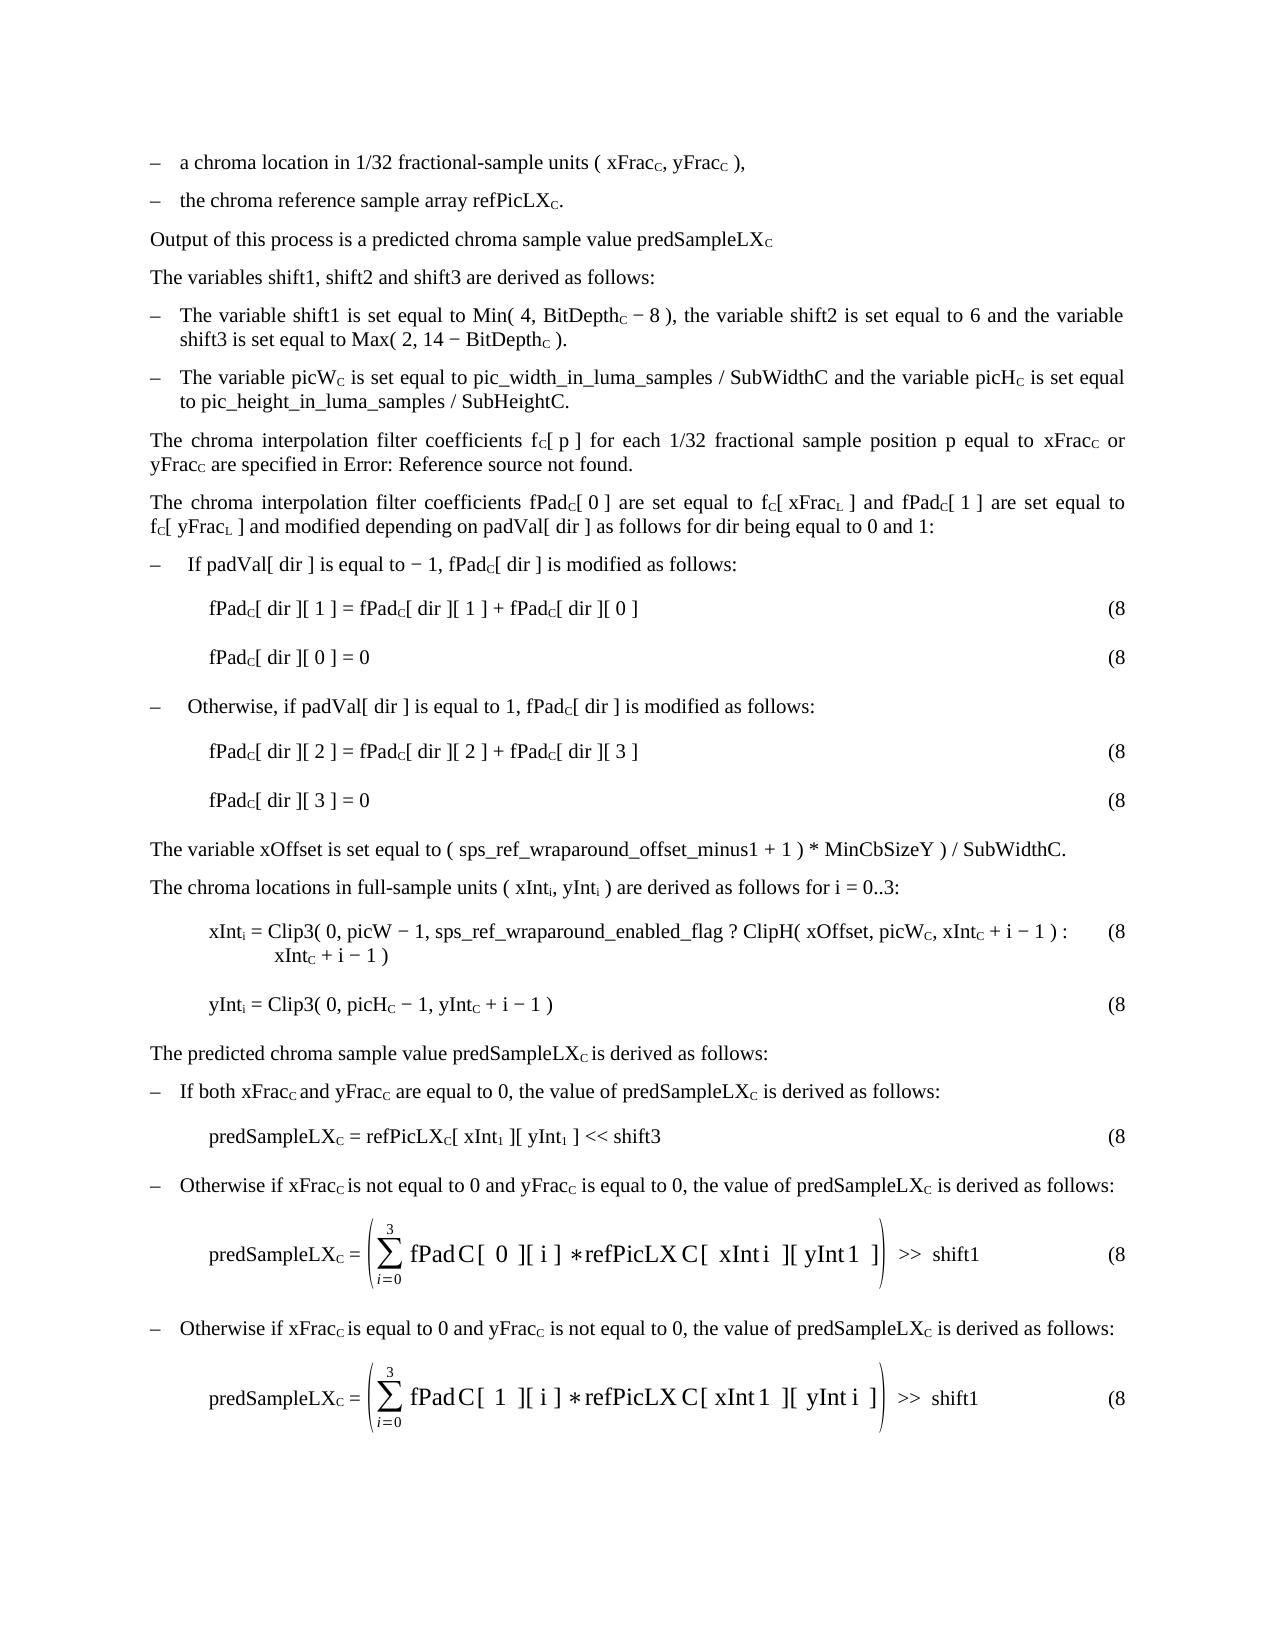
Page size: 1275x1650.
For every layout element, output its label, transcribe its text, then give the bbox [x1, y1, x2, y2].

text The chroma interpolation filter coefficients fPadC[ 0 ] are set equal to fC[ xFracL ] and fPadC[ 1 ] are set equal to fC[ yFracL ] and modified depending on padVal[ dir ] as follows for dir being equal to 0 and 1: [150, 490, 1125, 538]
text Output of this process is a predicted chroma sample value predSampleLXC [150, 226, 1125, 251]
text – If both xFracC and yFracC are equal to 0, the value of predSampleLXC is derived as follows: [150, 1079, 1125, 1103]
text – the chroma reference sample array refPicLXC. [150, 188, 1125, 212]
text The variable xOffset is set equal to ( sps_ref_wraparound_offset_minus1 + 1 ) * MinCbSizeY ) / SubWidthC. [150, 837, 1125, 861]
text The chroma locations in full-sample units ( xInti, yInti ) are derived as follows for i = 0..3: [150, 875, 1125, 899]
text – If padVal[ dir ] is equal to − 1, fPadC[ dir ] is modified as follows: [150, 552, 1125, 576]
text – Otherwise if xFracC is not equal to 0 and yFracC is equal to 0, the value of predSampleLXC is derived as follows: [150, 1173, 1125, 1197]
text – The variable shift1 is set equal to Min( 4, BitDepthC − 8 ), the variable shift2 is set equal to 6 and the variable shift3 is set equal to Max( 2, 14 − BitDepthC ). [150, 303, 1125, 351]
text – The variable picWC is set equal to pic_width_in_luma_samples / SubWidthC and the variable picHC is set equal to pic_height_in_luma_samples / SubHeightC. [150, 365, 1125, 413]
text – Otherwise if xFracC is equal to 0 and yFracC is not equal to 0, the value of predSampleLXC is derived as follows: [150, 1316, 1125, 1340]
text – Otherwise, if padVal[ dir ] is equal to 1, fPadC[ dir ] is modified as follows: [150, 694, 1125, 718]
text The variables shift1, shift2 and shift3 are derived as follows: [150, 265, 1125, 289]
text – a chroma location in 1/32 fractional-sample units ( xFracC, yFracC ), [150, 150, 1125, 174]
text The predicted chroma sample value predSampleLXC is derived as follows: [150, 1041, 1125, 1065]
